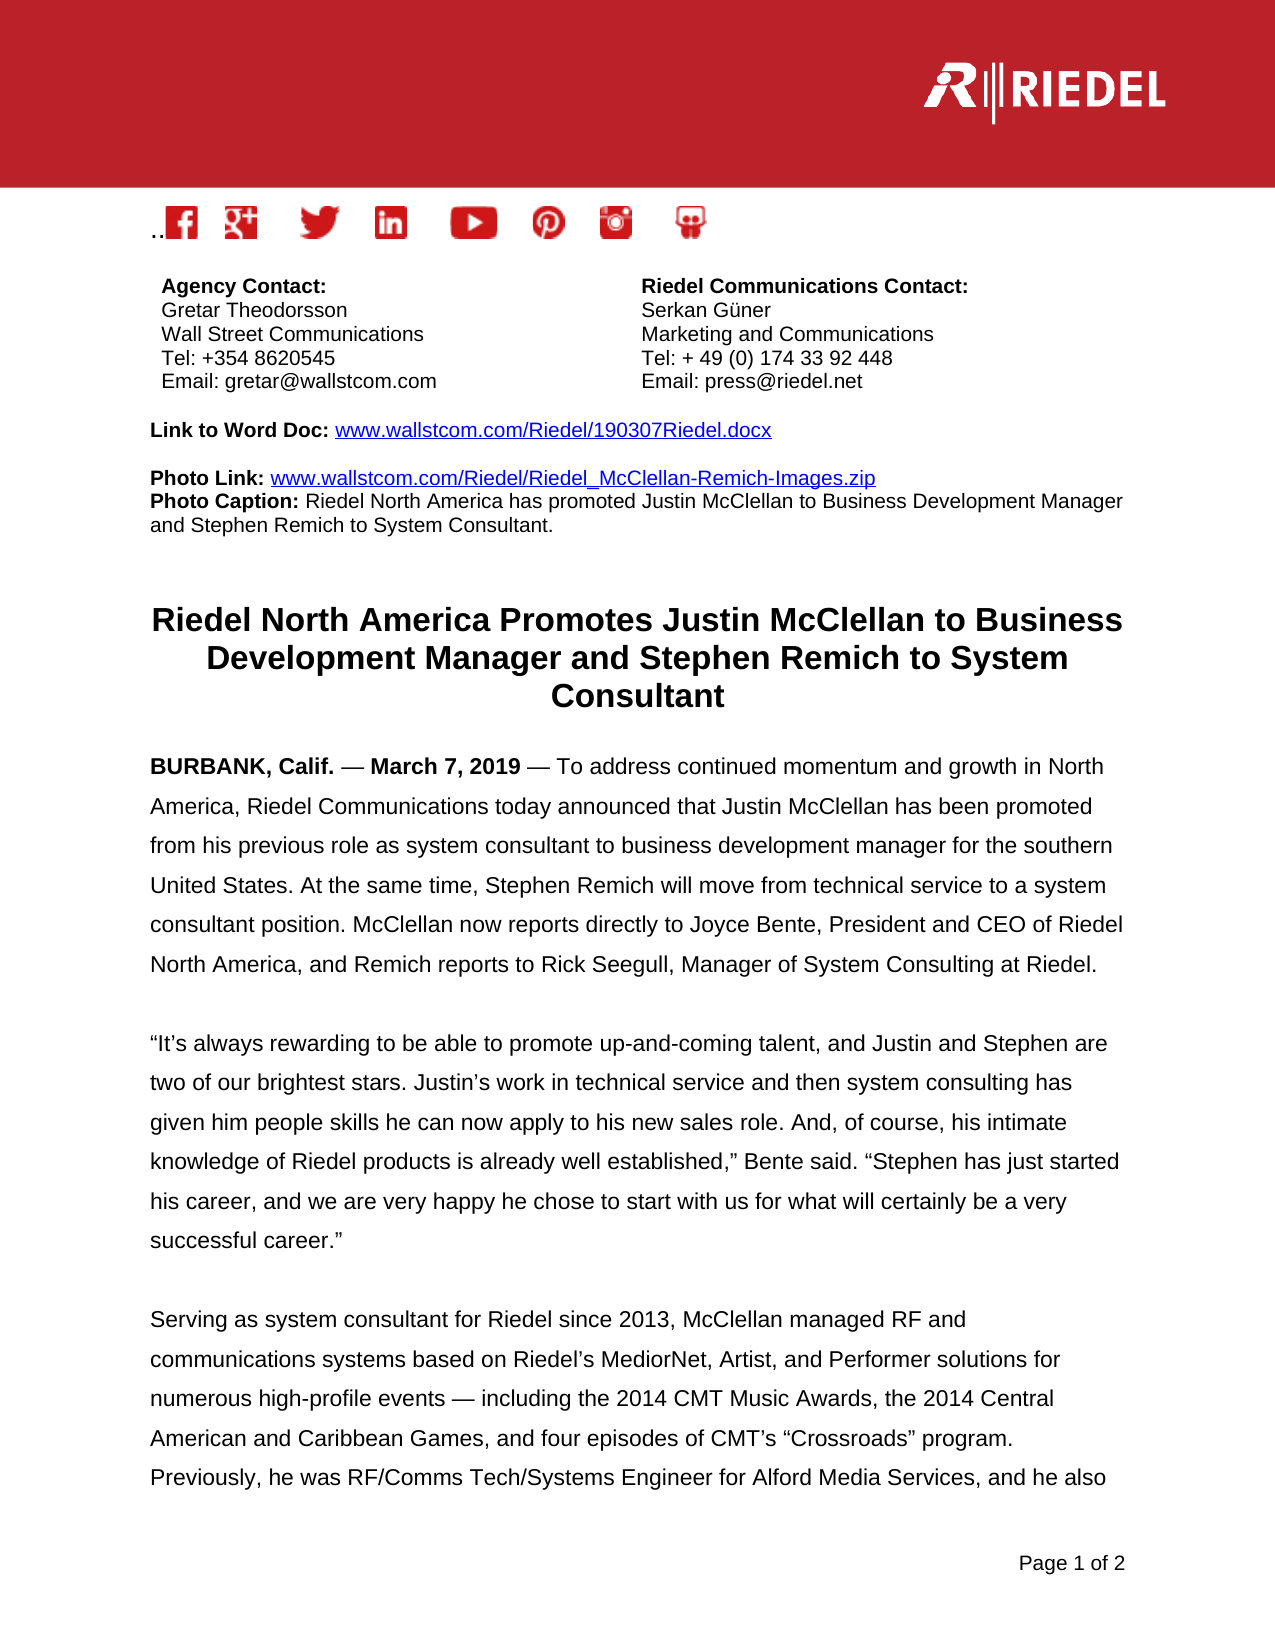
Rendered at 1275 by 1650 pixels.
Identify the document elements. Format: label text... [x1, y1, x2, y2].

text Riedel North America Promotes Justin McClellan to Business Development Manager and Stephen Remich to System Consultant [150, 599, 1125, 715]
picture [450, 206, 498, 239]
picture [675, 206, 707, 239]
text Photo Caption: Riedel North America has promoted Justin McClellan to Business Development Manager and Stephen Remich to System Consultant. [150, 489, 1125, 537]
text BURBANK, Calif. — March 7, 2019 — To address continued momentum and growth in North America, Riedel Communications today announced that Justin McClellan has been promoted from his previous role as system consultant to business development manager for the southern United States. At the same time, Stephen Remich will move from technical service to a system consultant position. McClellan now reports directly to Joyce Bente, President and CEO of Riedel North America, and Remich reports to Rick Seegull, Manager of System Consulting at Riedel. [150, 753, 1125, 977]
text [150, 1306, 1125, 1490]
text .. [150, 207, 1125, 245]
picture [600, 206, 632, 239]
picture [165, 206, 198, 239]
picture [923, 62, 1166, 125]
table_header Riedel Communications Contact: Serkan Güner Marketing and Communications Tel: + 49 (0) 174 33 92 448 Email: press@riedel.net [630, 274, 1071, 393]
text “It’s always rewarding to be able to promote up-and-coming talent, and Justin and Stephen are two of our brightest stars. Justin’s work in technical service and then system consulting has given him people skills he can now apply to his new sales role. And, of course, his intimate knowledge of Riedel products is already well established,” Bente said. “Stephen has just started his career, and we are very happy he chose to start with us for what will certainly be a very successful career.” [150, 1030, 1125, 1253]
picture [375, 206, 407, 239]
picture [300, 206, 341, 239]
text Photo Link: www.wallstcom.com/Riedel/Riedel_McClellan-Remich-Images.zip [150, 465, 1125, 489]
picture [532, 206, 565, 239]
text Link to Word Doc: www.wallstcom.com/Riedel/190307Riedel.docx [150, 417, 1125, 441]
table_header Agency Contact: Gretar Theodorsson Wall Street Communications Tel: +354 8620545 Email: gretar@wallstcom.com [161, 274, 630, 393]
picture [225, 206, 257, 239]
